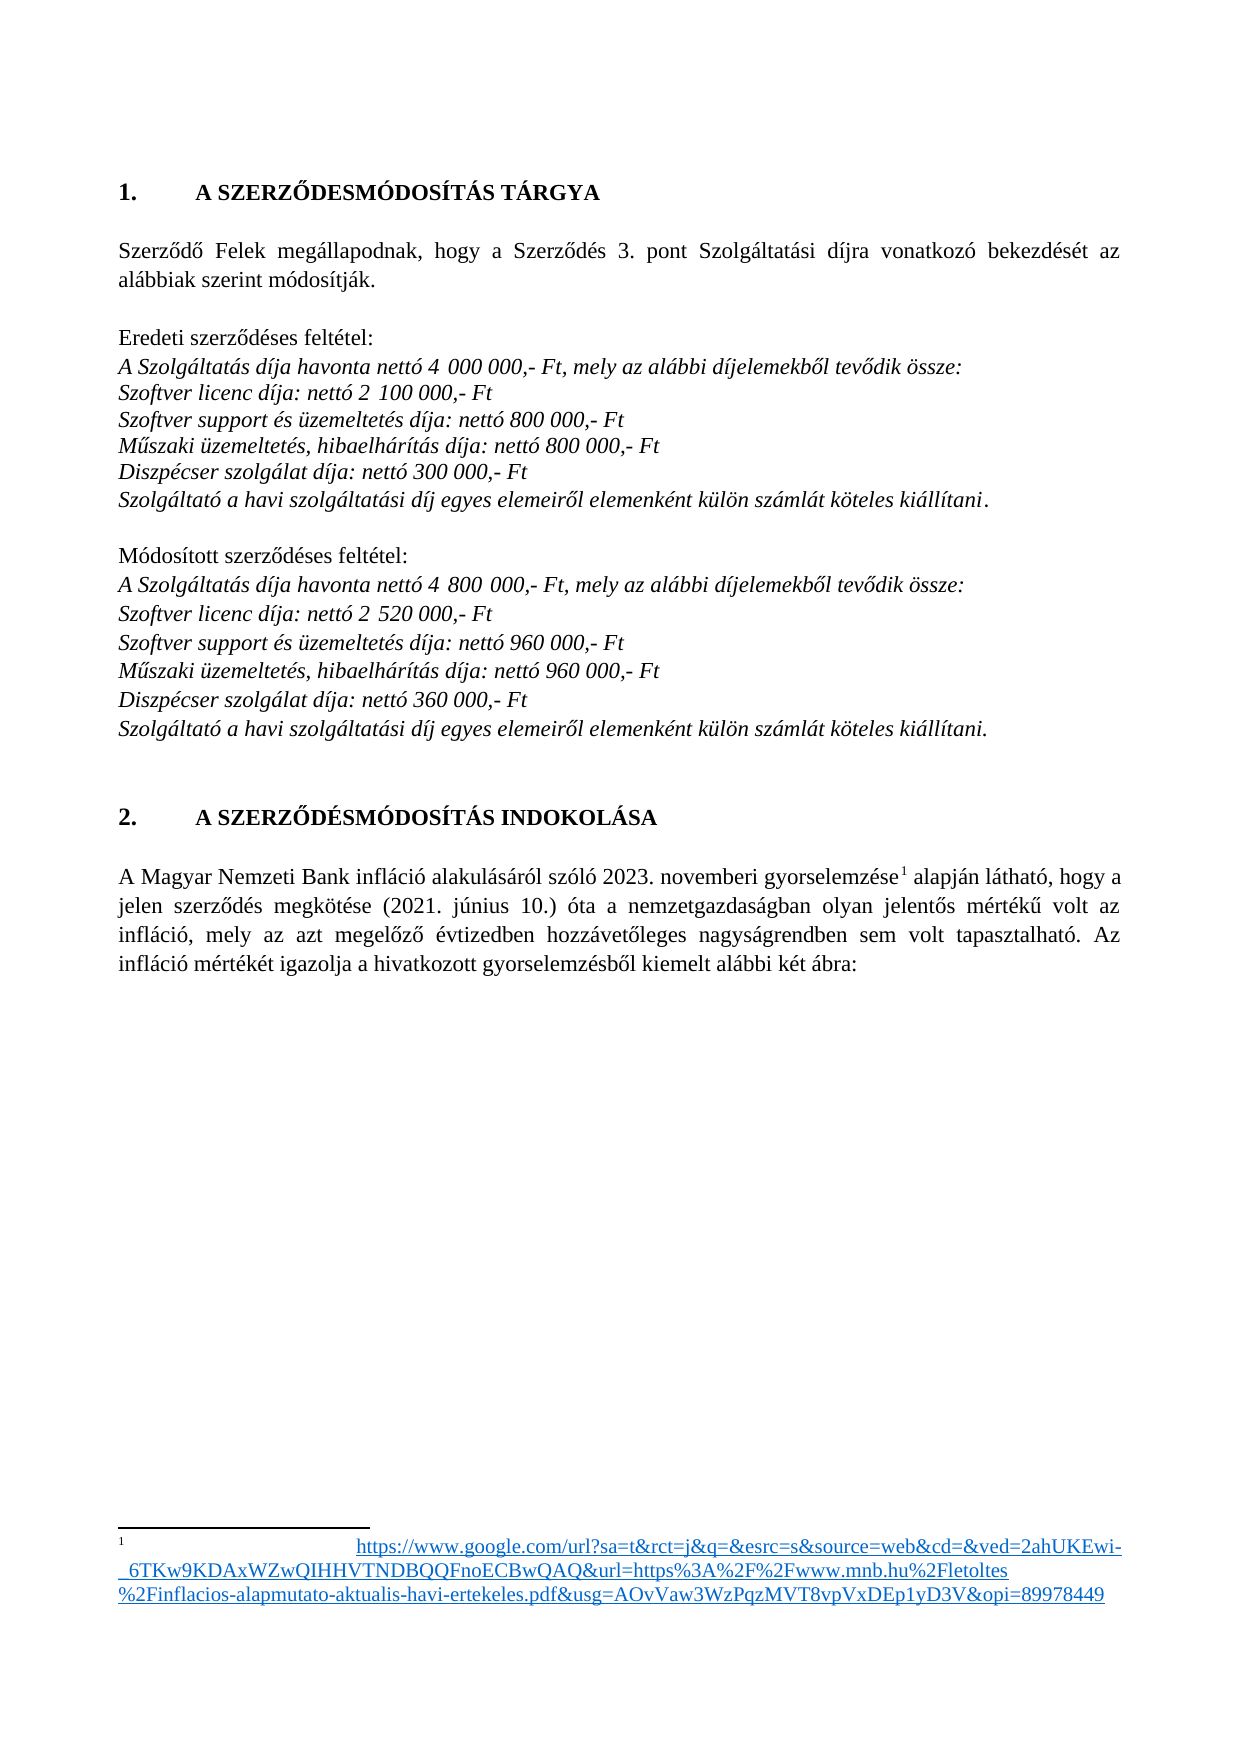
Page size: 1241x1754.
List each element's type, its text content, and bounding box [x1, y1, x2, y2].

text A Szolgáltatás díja havonta nettó 4 000 000,- Ft, mely az alábbi díjelemekből tevődik össze: [118, 353, 1122, 379]
text Diszpécser szolgálat díja: nettó 360 000,- Ft [118, 687, 1122, 713]
list A SZERZŐDÉSMÓDOSÍTÁS INDOKOLÁSA [118, 802, 1122, 831]
text A Magyar Nemzeti Bank infláció alakulásáról szóló 2023. novemberi gyorselemzése alapján látható, hogy a jelen szerződés megkötése (2021. június 10.) óta a nemzetgazdaságban olyan jelentős mértékű volt az infláció, mely az azt megelőző évtizedben hozzávetőleges nagyságrendben sem volt tapasztalható. Az infláció mértékét igazolja a hivatkozott gyorselemzésből kiemelt alábbi két ábra: [118, 863, 1122, 976]
text Műszaki üzemeltetés, hibaelhárítás díja: nettó 960 000,- Ft [118, 658, 1122, 684]
text Szerződő Felek megállapodnak, hogy a Szerződés 3. pont Szolgáltatási díjra vonatkozó bekezdését az alábbiak szerint módosítják. [118, 237, 1122, 292]
text Szolgáltató a havi szolgáltatási díj egyes elemeiről elemenként külön számlát köteles kiállítani. [118, 716, 1122, 742]
text Diszpécser szolgálat díja: nettó 300 000,- Ft [118, 458, 1122, 485]
text Szoftver support és üzemeltetés díja: nettó 960 000,- Ft [118, 629, 1122, 655]
text Módosított szerződéses feltétel: [118, 542, 1122, 568]
text Szoftver support és üzemeltetés díja: nettó 800 000,- Ft [118, 406, 1122, 432]
text Szoftver licenc díja: nettó 2 100 000,- Ft [118, 379, 1122, 406]
text Szoftver licenc díja: nettó 2 520 000,- Ft [118, 600, 1122, 626]
text Műszaki üzemeltetés, hibaelhárítás díja: nettó 800 000,- Ft [118, 432, 1122, 458]
text Eredeti szerződéses feltétel: [118, 324, 1122, 350]
list A SZERZŐDESMÓDOSÍTÁS TÁRGYA [118, 177, 1122, 205]
text A Szolgáltatás díja havonta nettó 4 800 000,- Ft, mely az alábbi díjelemekből tevődik össze: [118, 571, 1122, 597]
text Szolgáltató a havi szolgáltatási díj egyes elemeiről elemenként külön számlát köteles kiállítani. [118, 485, 1122, 513]
